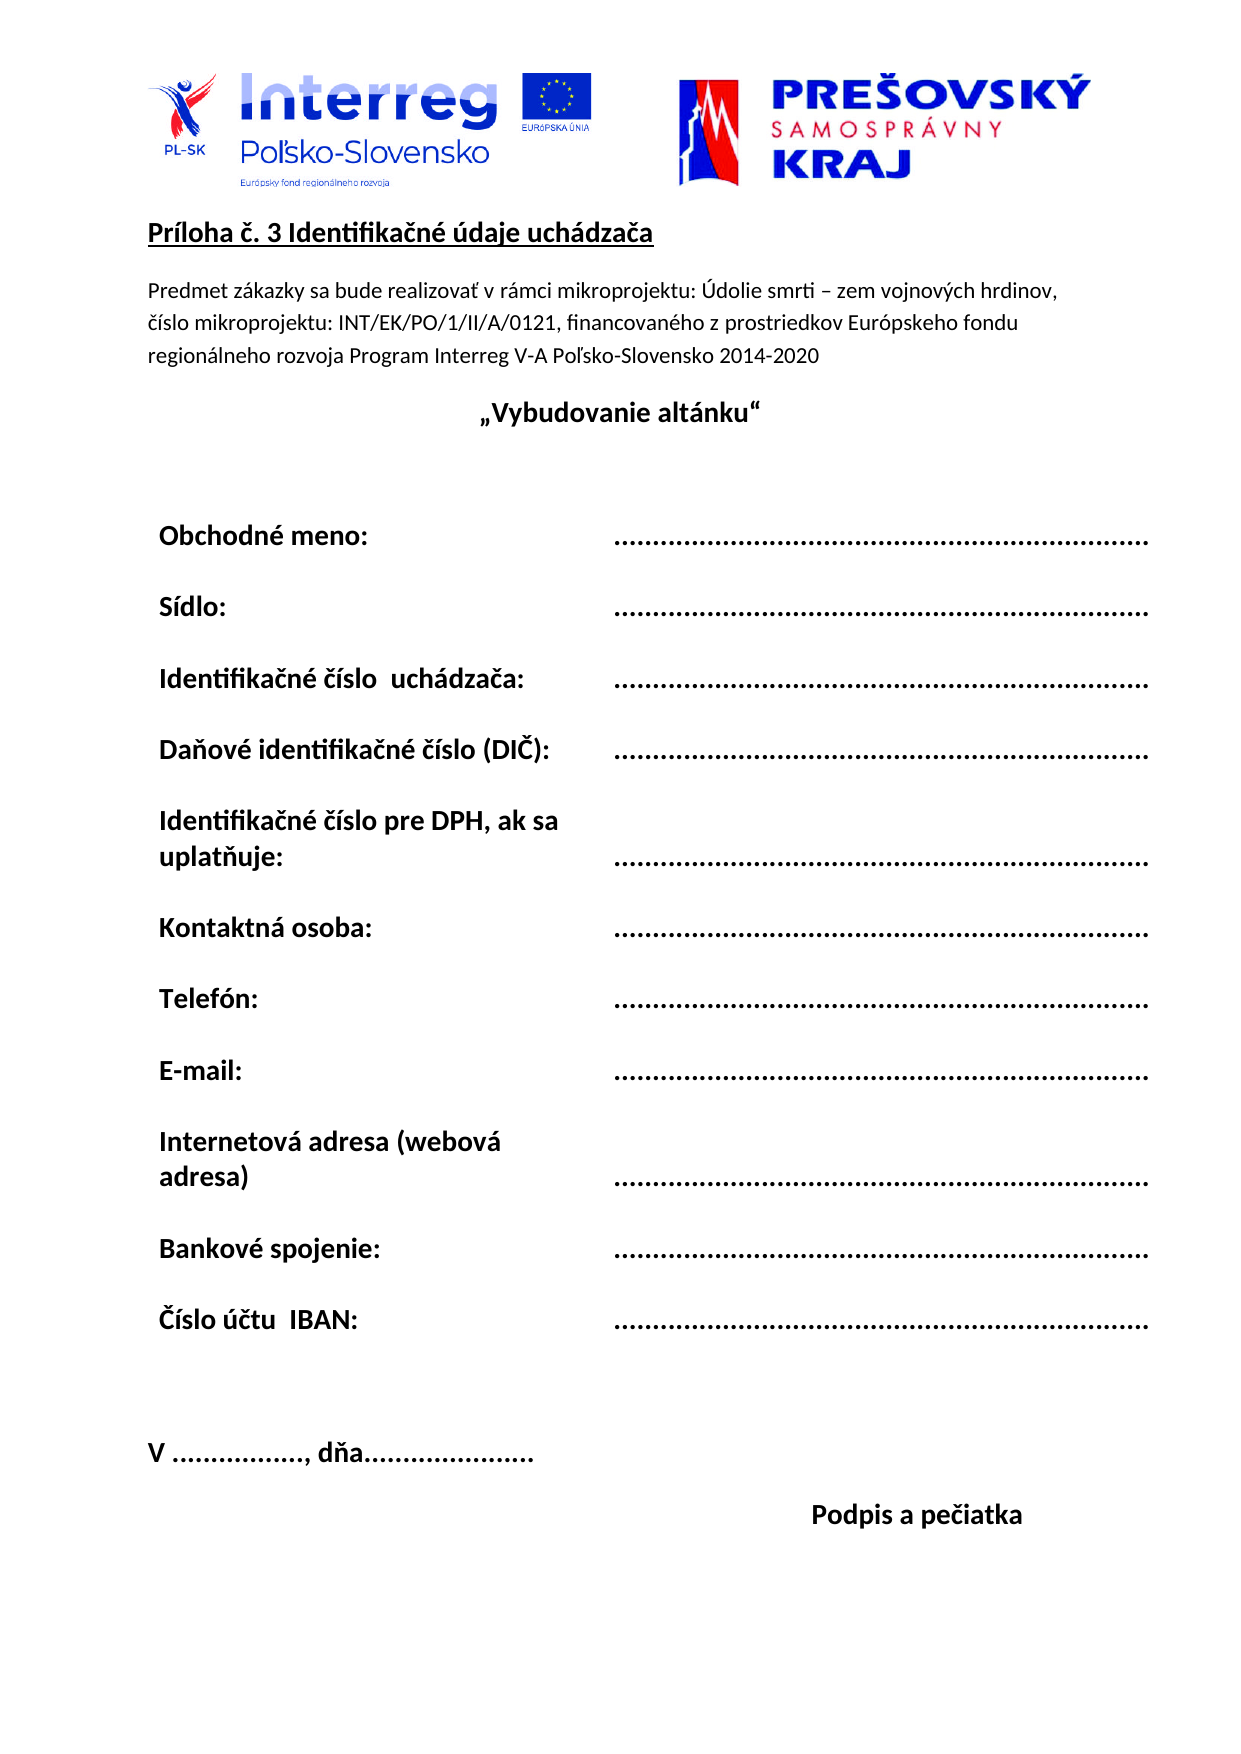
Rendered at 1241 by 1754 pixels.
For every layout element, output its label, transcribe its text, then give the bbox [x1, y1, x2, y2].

table_cell ..................................................................... [602, 909, 1163, 980]
table_cell ..................................................................... [602, 660, 1163, 731]
table_header ..................................................................... [602, 517, 1163, 588]
table_header Obchodné meno: [148, 517, 602, 588]
table_cell ..................................................................... [602, 1301, 1163, 1372]
table_cell Telefón: [148, 980, 602, 1052]
table_cell ..................................................................... [602, 802, 1163, 909]
table_cell ..................................................................... [602, 1123, 1163, 1230]
table_cell Daňové identifikačné číslo (DIČ): [148, 731, 602, 802]
table_cell Identifikačné číslo uchádzača: [148, 660, 602, 731]
table_cell E-mail: [148, 1052, 602, 1123]
text V ................., dňa...................... [148, 1434, 1093, 1470]
text „Vybudovanie altánku“ [148, 394, 1093, 429]
table_cell ..................................................................... [602, 1230, 1163, 1301]
table_cell ..................................................................... [602, 980, 1163, 1052]
table_cell Internetová adresa (webová adresa) [148, 1123, 602, 1230]
table_cell Bankové spojenie: [148, 1230, 602, 1301]
table_cell Kontaktná osoba: [148, 909, 602, 980]
table_cell Sídlo: [148, 589, 602, 660]
picture [147, 73, 1091, 187]
table_cell Identifikačné číslo pre DPH, ak sa uplatňuje: [148, 802, 602, 909]
table_cell ..................................................................... [602, 731, 1163, 802]
text Príloha č. 3 Identifikačné údaje uchádzača [148, 214, 1093, 250]
table_cell ..................................................................... [602, 589, 1163, 660]
text Predmet zákazky sa bude realizovať v rámci mikroprojektu: Údolie smrti – zem vojnových hrdinov, číslo mikroprojektu: INT/EK/PO/1/II/A/0121, financovaného z prostriedkov Európskeho fondu regionálneho rozvoja Program Interreg V-A Poľsko-Slovensko 2014-2020 [148, 276, 1093, 369]
table_cell ..................................................................... [602, 1052, 1163, 1123]
table_cell Číslo účtu IBAN: [148, 1301, 602, 1372]
text Podpis a pečiatka [148, 1496, 1093, 1531]
